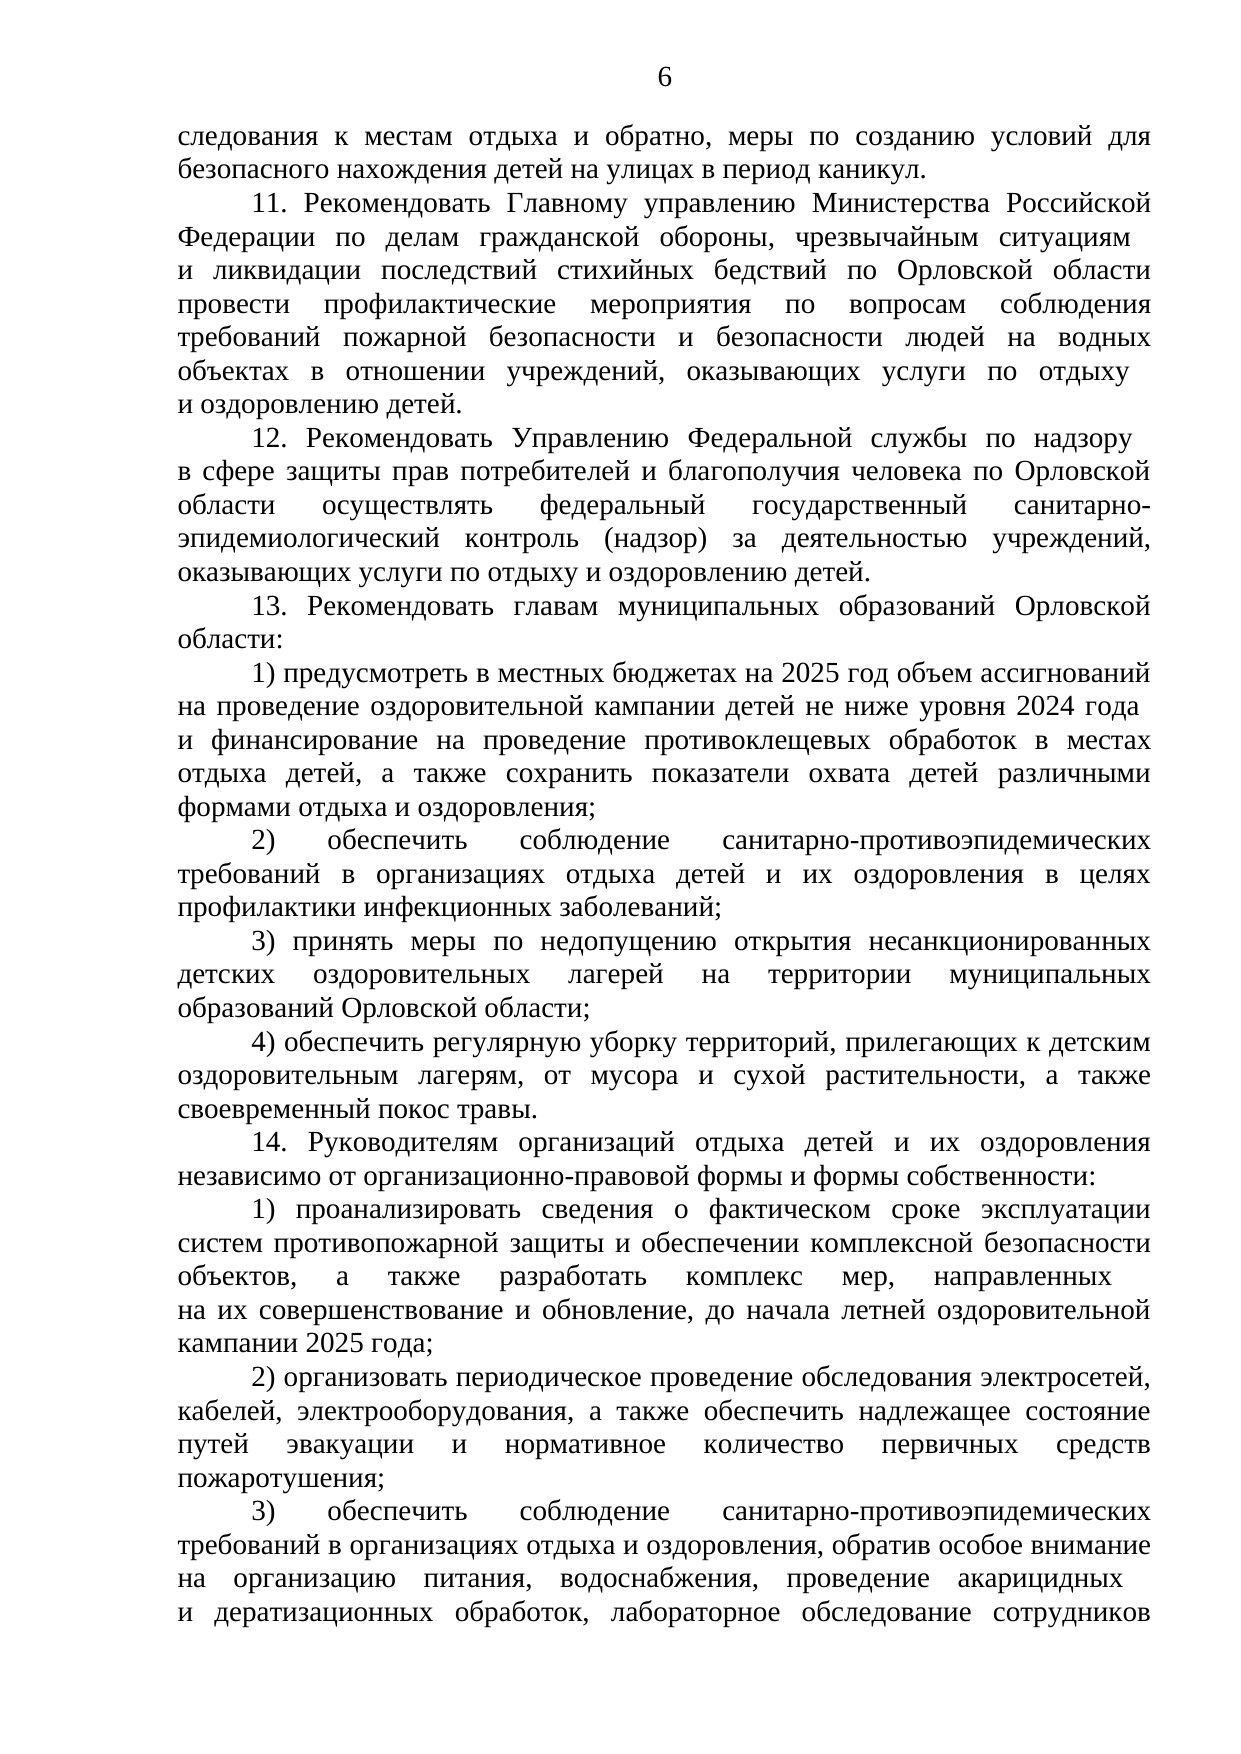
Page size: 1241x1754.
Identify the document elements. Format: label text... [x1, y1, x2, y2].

text 2) обеспечить соблюдение санитарно-противоэпидемических требований в организациях отдыха детей и их оздоровления в целях профилактики инфекционных заболеваний; [177, 822, 1152, 923]
text 14. Руководителям организаций отдыха детей и их оздоровления независимо от организационно-правовой формы и формы собственности: [177, 1124, 1152, 1191]
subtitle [177, 118, 1152, 185]
text 1) проанализировать сведения о фактическом сроке эксплуатации систем противопожарной защиты и обеспечении комплексной безопасности объектов, а также разработать комплекс мер, направленных на их совершенствование и обновление, до начала летней оздоровительной кампании 2025 года; [177, 1191, 1152, 1359]
text 3) принять меры по недопущению открытия несанкционированных детских оздоровительных лагерей на территории муниципальных образований Орловской области; [177, 923, 1152, 1024]
text 1) предусмотреть в местных бюджетах на 2025 год объем ассигнований на проведение оздоровительной кампании детей не ниже уровня 2024 года и финансирование на проведение противоклещевых обработок в местах отдыха детей, а также сохранить показатели охвата детей различными формами отдыха и оздоровления; [177, 655, 1152, 822]
text 12. Рекомендовать Управлению Федеральной службы по надзору в сфере защиты прав потребителей и благополучия человека по Орловской области осуществлять федеральный государственный санитарно-эпидемиологический контроль (надзор) за деятельностью учреждений, оказывающих услуги по отдыху и оздоровлению детей. [177, 420, 1152, 588]
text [177, 1493, 1152, 1627]
text 13. Рекомендовать главам муниципальных образований Орловской области: [177, 588, 1152, 655]
text 11. Рекомендовать Главному управлению Министерства Российской Федерации по делам гражданской обороны, чрезвычайным ситуациям и ликвидации последствий стихийных бедствий по Орловской области провести профилактические мероприятия по вопросам соблюдения требований пожарной безопасности и безопасности людей на водных объектах в отношении учреждений, оказывающих услуги по отдыху и оздоровлению детей. [177, 185, 1152, 420]
text 4) обеспечить регулярную уборку территорий, прилегающих к детским оздоровительным лагерям, от мусора и сухой растительности, а также своевременный покос травы. [177, 1024, 1152, 1124]
text 2) организовать периодическое проведение обследования электросетей, кабелей, электрооборудования, а также обеспечить надлежащее состояние путей эвакуации и нормативное количество первичных средств пожаротушения; [177, 1359, 1152, 1493]
